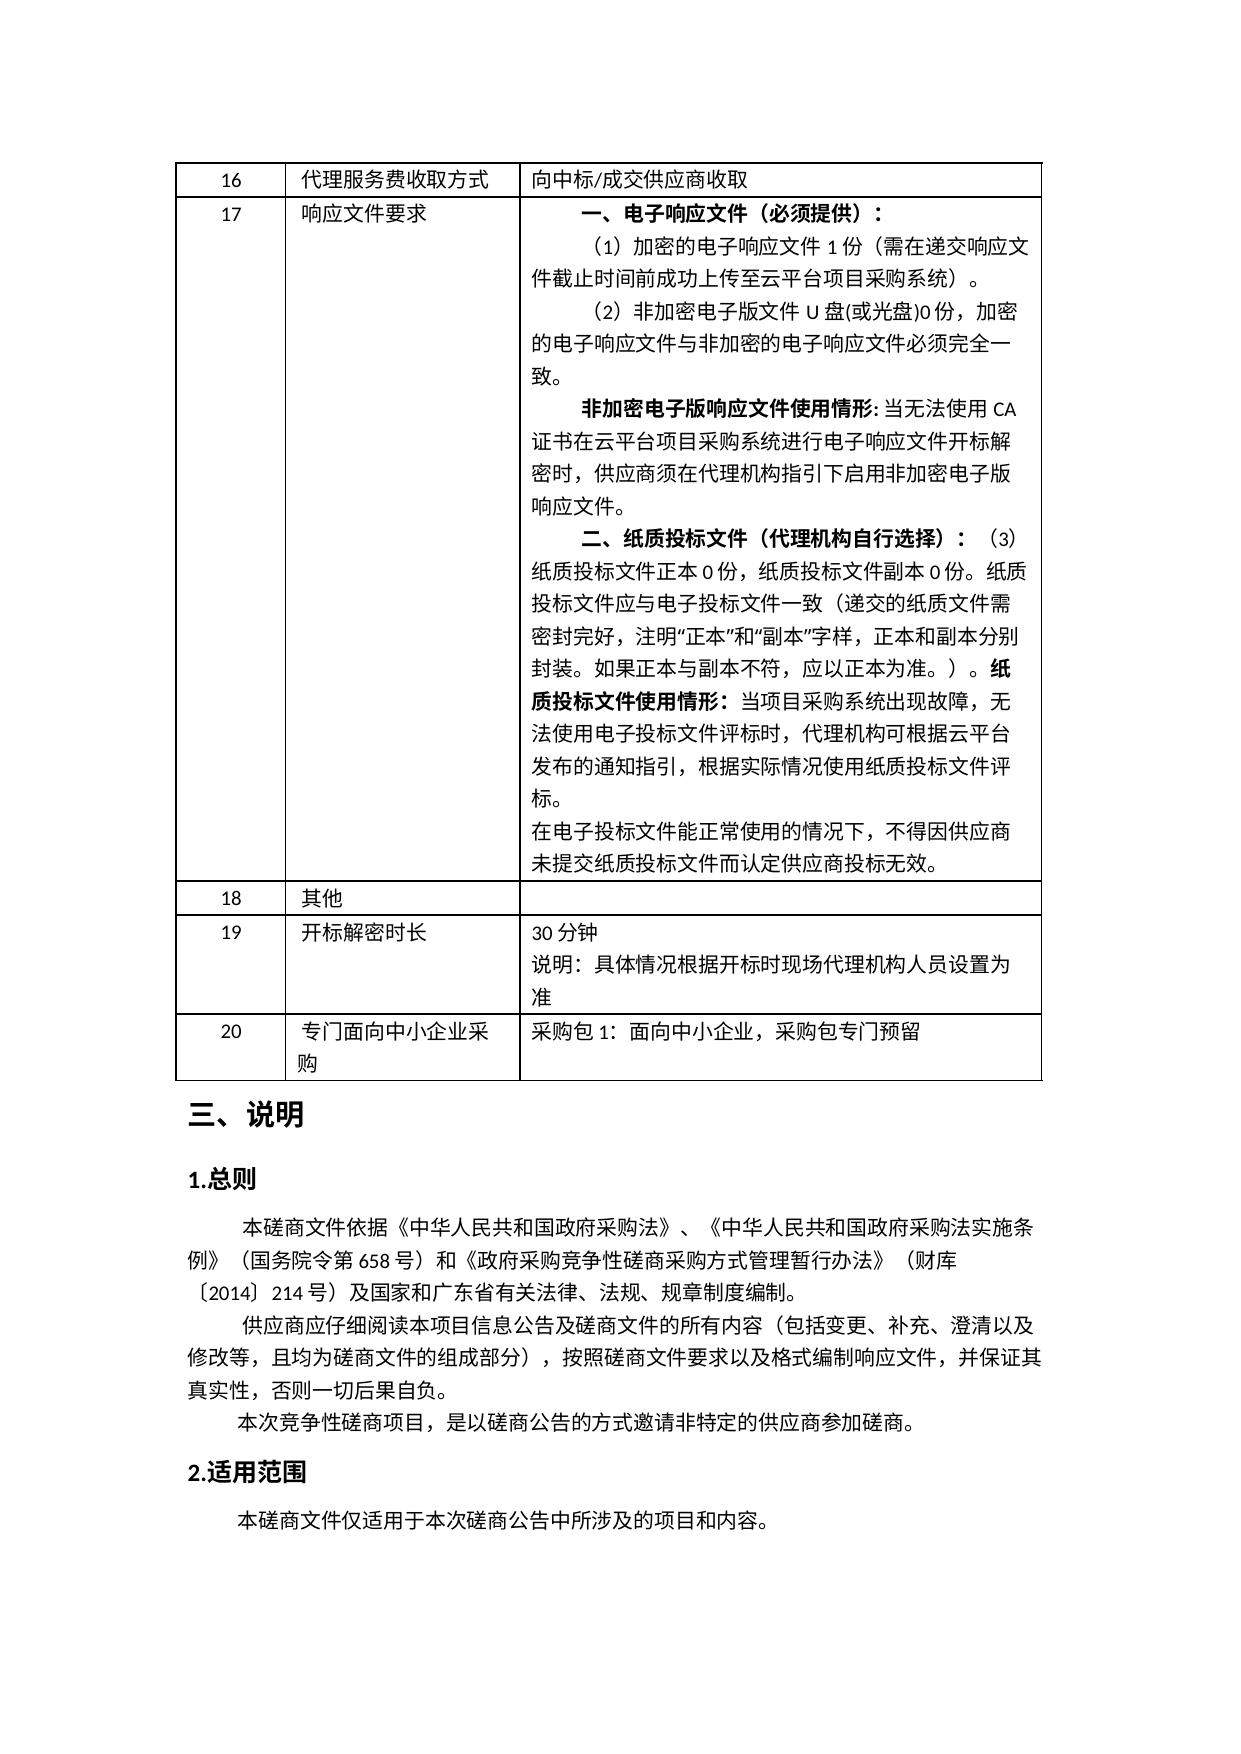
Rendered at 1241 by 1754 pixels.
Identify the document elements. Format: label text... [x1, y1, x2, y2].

table_cell 代理服务费收取方式 [286, 164, 519, 196]
text 供应商应仔细阅读本项目信息公告及磋商文件的所有内容（包括变更、补充、澄清以及修改等，且均为磋商文件的组成部分），按照磋商文件要求以及格式编制响应文件，并保证其真实性，否则一切后果自负。 [187, 1309, 1053, 1406]
table_cell 一、电子响应文件（必须提供）： （1）加密的电子响应文件 1 份（需在递交响应文件截止时间前成功上传至云平台项目采购系统）。 （2）非加密电子版文件 U 盘(或光盘)0份，加密的电子响应文件与非加密的电子响应文件必须完全一致。 非加密电子版响应文件使用情形: 当无法使用 CA 证书在云平台项目采购系统进行电子响应文件开标解密时，供应商须在代理机构指引下启用非加密电子版响应文件。 二、纸质投标文件（代理机构自行选择）：（3）纸质投标文件正本0份，纸质投标文件副本0份。纸质投标文件应与电子投标文件一致（递交的纸质文件需密封完好，注明“正本”和“副本”字样，正本和副本分别封装。如果正本与副本不符，应以正本为准。）。纸质投标文件使用情形：当项目采购系统出现故障，无法使用电子投标文件评标时，代理机构可根据云平台发布的通知指引，根据实际情况使用纸质投标文件评标。 在电子投标文件能正常使用的情况下，不得因供应商未提交纸质投标文件而认定供应商投标无效。 [521, 198, 1041, 880]
table_cell 响应文件要求 [286, 198, 519, 880]
table_cell 19 [177, 916, 285, 1013]
table_cell 专门面向中小企业采购 [286, 1015, 519, 1080]
text 本磋商文件依据《中华人民共和国政府采购法》、《中华人民共和国政府采购法实施条例》（国务院令第658号）和《政府采购竞争性磋商采购方式管理暂行办法》（财库〔2014〕214号）及国家和广东省有关法律、法规、规章制度编制。 [187, 1211, 1053, 1309]
table_cell 20 [177, 1015, 285, 1080]
table_cell 开标解密时长 [286, 916, 519, 1013]
text 2.适用范围 [187, 1439, 1053, 1504]
table_cell 采购包1：面向中小企业，采购包专门预留 [521, 1015, 1041, 1080]
table_cell 16 [177, 164, 285, 196]
table_cell 其他 [286, 882, 519, 914]
text 1.总则 [187, 1146, 1053, 1211]
text 本磋商文件仅适用于本次磋商公告中所涉及的项目和内容。 [187, 1504, 1053, 1536]
text 三、说明 [187, 1081, 1053, 1146]
text 本次竞争性磋商项目，是以磋商公告的方式邀请非特定的供应商参加磋商。 [187, 1406, 1053, 1439]
table_cell 17 [177, 198, 285, 880]
table_cell 30分钟 说明：具体情况根据开标时现场代理机构人员设置为准 [521, 916, 1041, 1013]
table_cell 向中标/成交供应商收取 [521, 164, 1041, 196]
table_cell [521, 882, 1041, 914]
table_cell 18 [177, 882, 285, 914]
